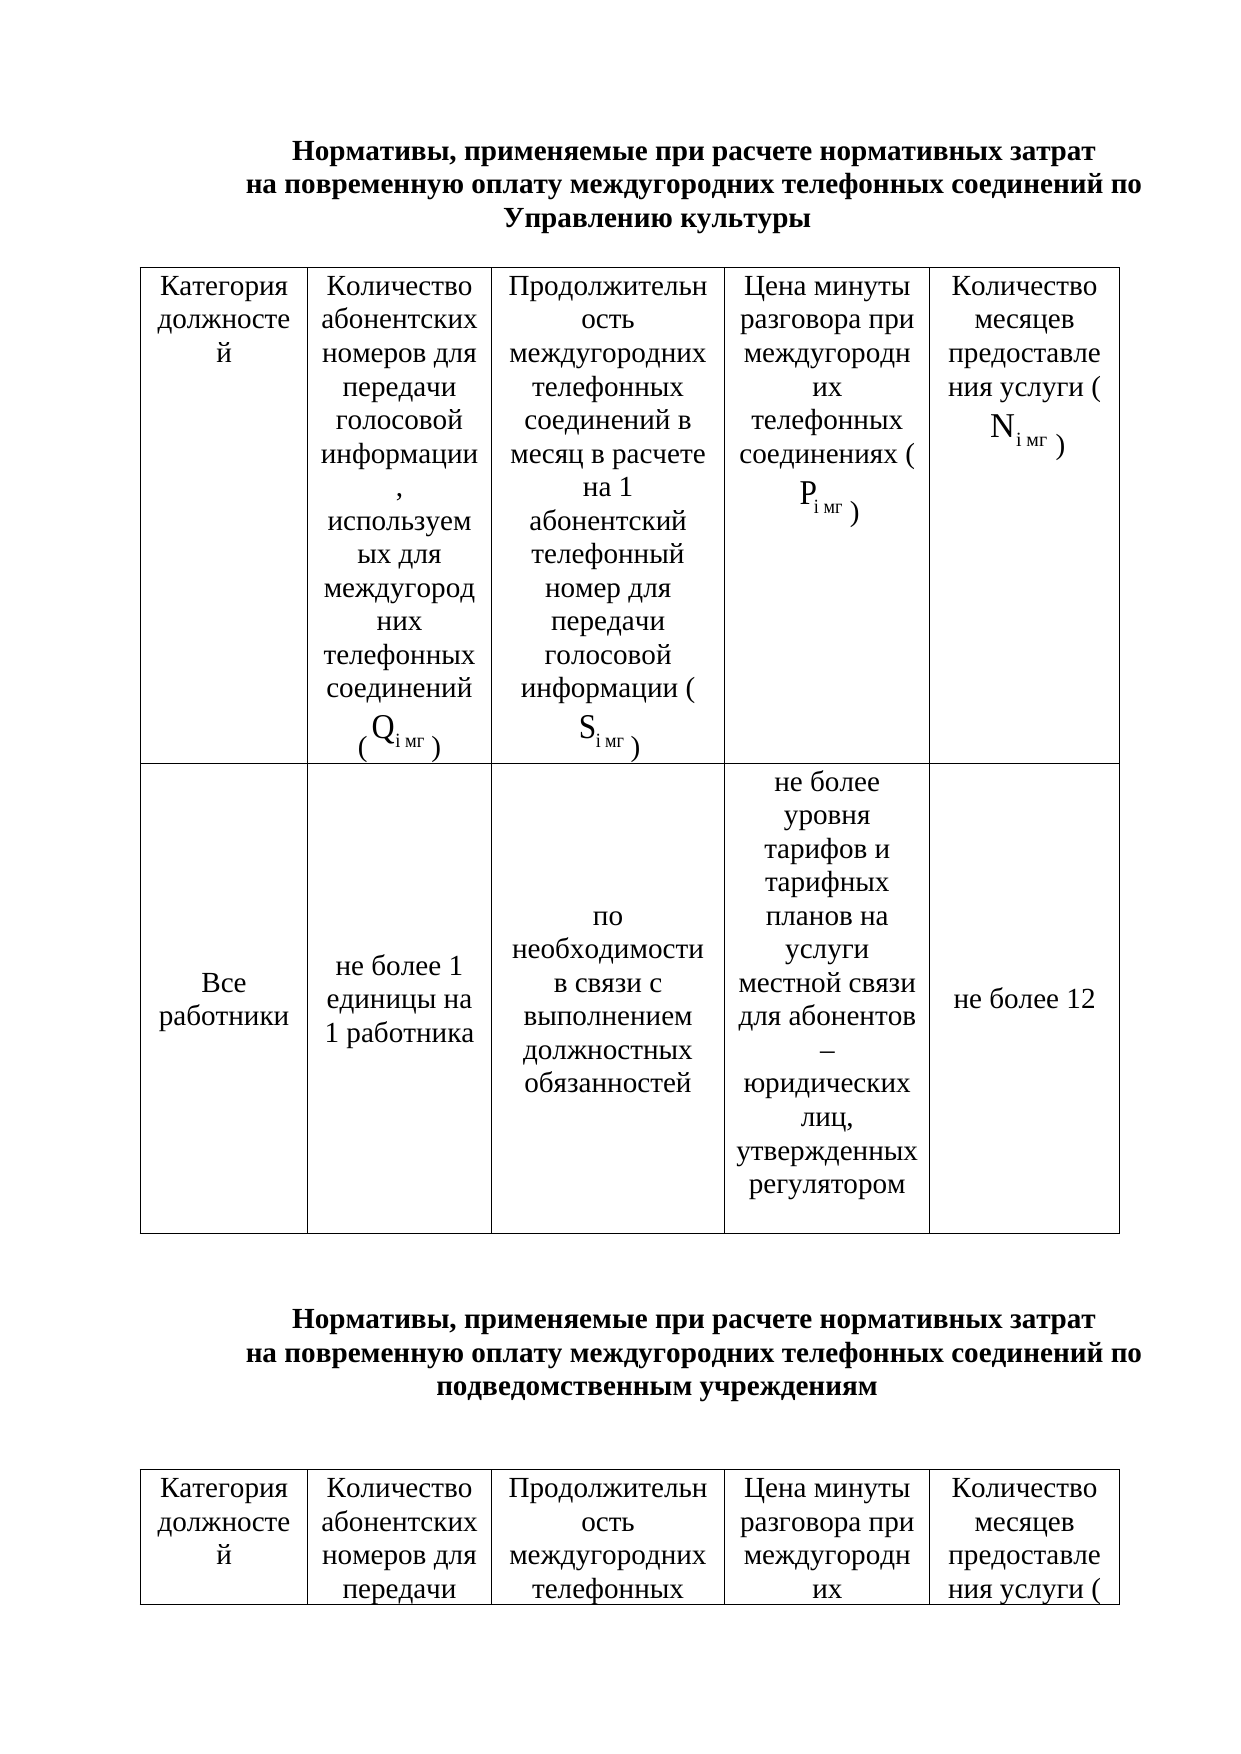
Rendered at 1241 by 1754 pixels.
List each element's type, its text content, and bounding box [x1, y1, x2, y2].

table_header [141, 1470, 307, 1604]
table_cell не более 12 [930, 764, 1119, 1233]
text на повременную оплату междугородних телефонных соединений по подведомственным учреждениям [162, 1335, 1152, 1402]
table_header Цена минуты разговора при междугородних телефонных соединениях () [725, 268, 929, 763]
table_cell по необходимости в связи с выполнением должностных обязанностей [492, 764, 724, 1233]
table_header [308, 1470, 491, 1604]
table_header Количество абонентских номеров для передачи голосовой информации, используемых для междугородних телефонных соединений () [308, 268, 491, 763]
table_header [725, 1470, 929, 1604]
table_cell не более 1 единицы на 1 работника [308, 764, 491, 1233]
table_cell Все работники [141, 764, 307, 1233]
text Нормативы, применяемые при расчете нормативных затрат [162, 1301, 1152, 1335]
table_header Количество месяцев предоставления услуги () [930, 268, 1119, 763]
table_header Категория должностей [141, 268, 307, 763]
table_cell не более уровня тарифов и тарифных планов на услуги местной связи для абонентов – юридических лиц, утвержденных регулятором [725, 764, 929, 1233]
table_header Продолжительность междугородних телефонных соединений в месяц в расчете на 1 абонентский телефонный номер для передачи голосовой информации () [492, 268, 724, 763]
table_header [492, 1470, 724, 1604]
text на повременную оплату междугородних телефонных соединений по Управлению культуры [162, 166, 1152, 233]
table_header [930, 1470, 1119, 1604]
text Нормативы, применяемые при расчете нормативных затрат [162, 133, 1152, 166]
